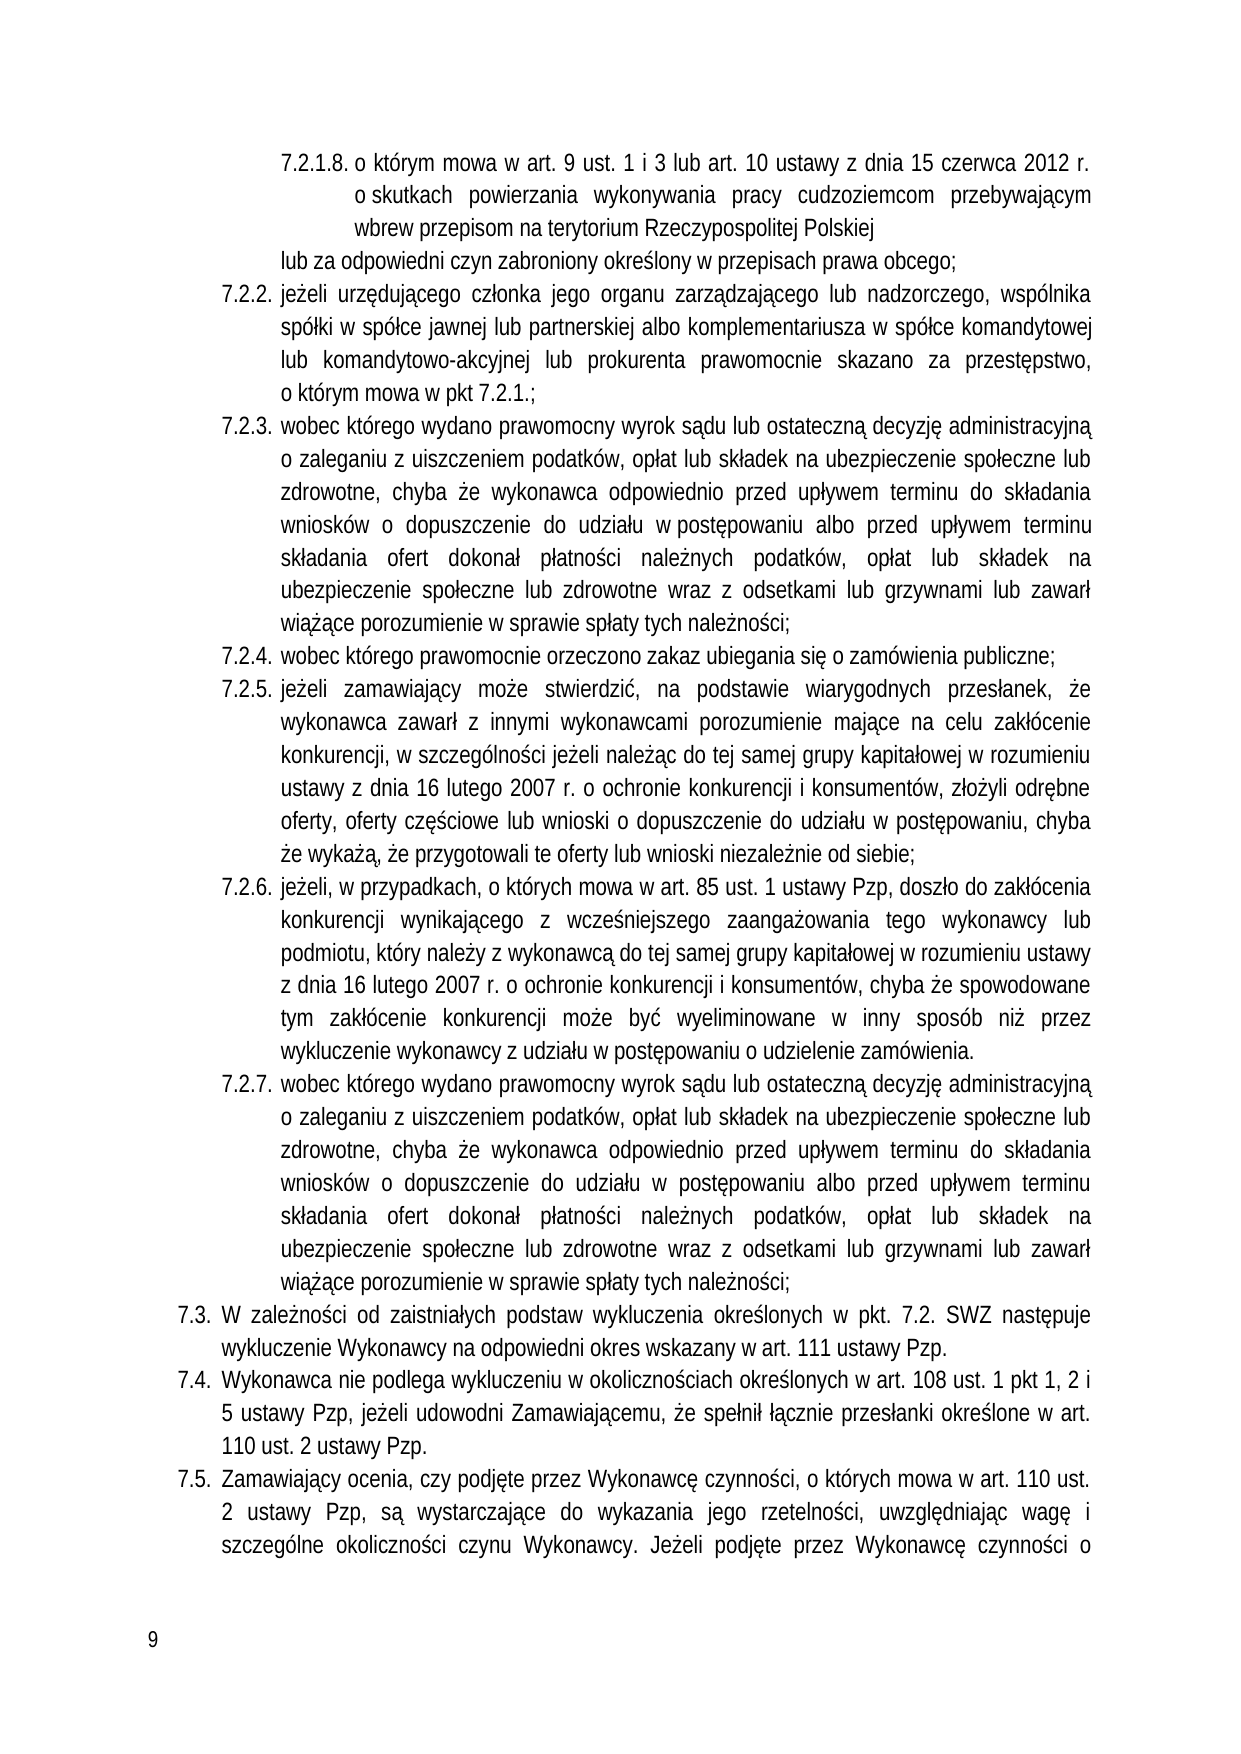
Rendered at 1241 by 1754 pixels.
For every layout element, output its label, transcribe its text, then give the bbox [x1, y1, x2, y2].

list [177, 1464, 1093, 1559]
list wobec którego wydano prawomocny wyrok sądu lub ostateczną decyzję administracyjną o zaleganiu z uiszczeniem podatków, opłat lub składek na ubezpieczenie społeczne lub zdrowotne, chyba że wykonawca odpowiednio przed upływem terminu do składania wniosków o dopuszczenie do udziału w postępowaniu albo przed upływem terminu składania ofert dokonał płatności należnych podatków, opłat lub składek na ubezpieczenie społeczne lub zdrowotne wraz z odsetkami lub grzywnami lub zawarł wiążące porozumienie w sprawie spłaty tych należności; [221, 411, 1093, 637]
list wobec którego wydano prawomocny wyrok sądu lub ostateczną decyzję administracyjną o zaleganiu z uiszczeniem podatków, opłat lub składek na ubezpieczenie społeczne lub zdrowotne, chyba że wykonawca odpowiednio przed upływem terminu do składania wniosków o dopuszczenie do udziału w postępowaniu albo przed upływem terminu składania ofert dokonał płatności należnych podatków, opłat lub składek na ubezpieczenie społeczne lub zdrowotne wraz z odsetkami lub grzywnami lub zawarł wiążące porozumienie w sprawie spłaty tych należności; [221, 1069, 1093, 1295]
list wobec którego prawomocnie orzeczono zakaz ubiegania się o zamówienia publiczne; [221, 641, 1093, 670]
list o którym mowa w art. 9 ust. 1 i 3 lub art. 10 ustawy z dnia 15 czerwca 2012 r. o skutkach powierzania wykonywania pracy cudzoziemcom przebywającym wbrew przepisom na terytorium Rzeczypospolitej Polskiej [281, 148, 1093, 242]
list Wykonawca nie podlega wykluczeniu w okolicznościach określonych w art. 108 ust. 1 pkt 1, 2 i 5 ustawy Pzp, jeżeli udowodni Zamawiającemu, że spełnił łącznie przesłanki określone w art. 110 ust. 2 ustawy Pzp. [177, 1366, 1093, 1460]
list jeżeli, w przypadkach, o których mowa w art. 85 ust. 1 ustawy Pzp, doszło do zakłócenia konkurencji wynikającego z wcześniejszego zaangażowania tego wykonawcy lub podmiotu, który należy z wykonawcą do tej samej grupy kapitałowej w rozumieniu ustawy z dnia 16 lutego 2007 r. o ochronie konkurencji i konsumentów, chyba że spowodowane tym zakłócenie konkurencji może być wyeliminowane w inny sposób niż przez wykluczenie wykonawcy z udziału w postępowaniu o udzielenie zamówienia. [221, 872, 1093, 1065]
text lub za odpowiedni czyn zabroniony określony w przepisach prawa obcego; [281, 246, 1093, 275]
list jeżeli urzędującego członka jego organu zarządzającego lub nadzorczego, wspólnika spółki w spółce jawnej lub partnerskiej albo komplementariusza w spółce komandytowej lub komandytowo-akcyjnej lub prokurenta prawomocnie skazano za przestępstwo, o którym mowa w pkt 7.2.1.; [221, 279, 1093, 407]
list W zależności od zaistniałych podstaw wykluczenia określonych w pkt. 7.2. SWZ następuje wykluczenie Wykonawcy na odpowiedni okres wskazany w art. 111 ustawy Pzp. [177, 1300, 1093, 1361]
list jeżeli zamawiający może stwierdzić, na podstawie wiarygodnych przesłanek, że wykonawca zawarł z innymi wykonawcami porozumienie mające na celu zakłócenie konkurencji, w szczególności jeżeli należąc do tej samej grupy kapitałowej w rozumieniu ustawy z dnia 16 lutego 2007 r. o ochronie konkurencji i konsumentów, złożyli odrębne oferty, oferty częściowe lub wnioski o dopuszczenie do udziału w postępowaniu, chyba że wykażą, że przygotowali te oferty lub wnioski niezależnie od siebie; [221, 674, 1093, 867]
